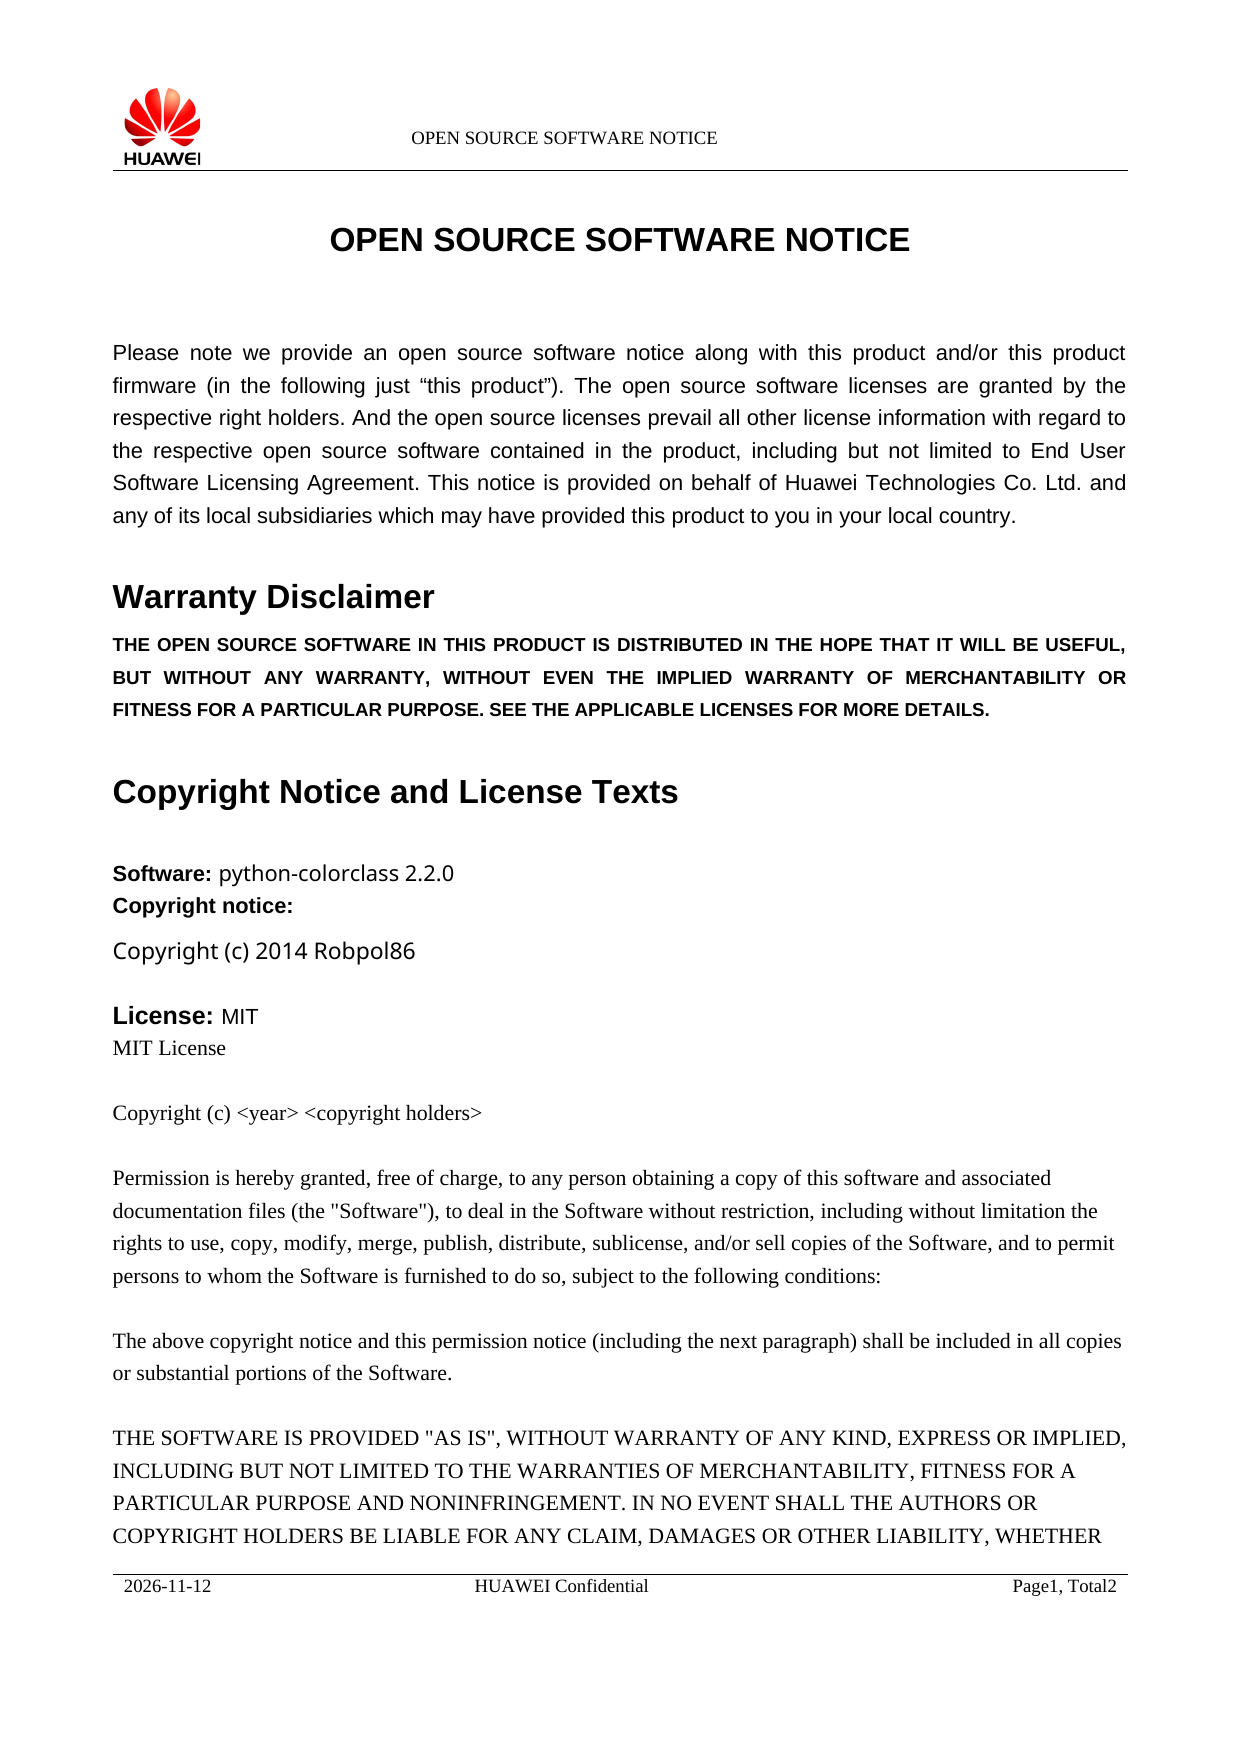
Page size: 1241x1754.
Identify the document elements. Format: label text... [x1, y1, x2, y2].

picture [124, 88, 201, 165]
text License: MIT [112, 999, 1128, 1031]
text Warranty Disclaimer [112, 564, 1128, 629]
text Please note we provide an open source software notice along with this product and/or this product firmware (in the following just “this product”). The open source software licenses are granted by the respective right holders. And the open source licenses prevail all other license information with regard to the respective open source software contained in the product, including but not limited to End User Software Licensing Agreement. This notice is provided on behalf of Huawei Technologies Co. Ltd. and any of its local subsidiaries which may have provided this product to you in your local country. [112, 336, 1128, 531]
text OPEN SOURCE SOFTWARE NOTICE [112, 206, 1128, 271]
text The open source software in this product is distributed in the hope that it will be useful, but WITHOUT ANY WARRANTY, without even the implied warranty of MERCHANTABILITY or FITNESS FOR A PARTICULAR PURPOSE. See the applicable licenses for more details. [112, 629, 1128, 726]
text Copyright (c) 2014 Robpol86 [112, 934, 1128, 999]
text Copyright notice: [112, 889, 1128, 921]
title Software: python-colorclass 2.2.0 [112, 856, 1128, 889]
text Copyright Notice and License Texts [112, 759, 1128, 824]
